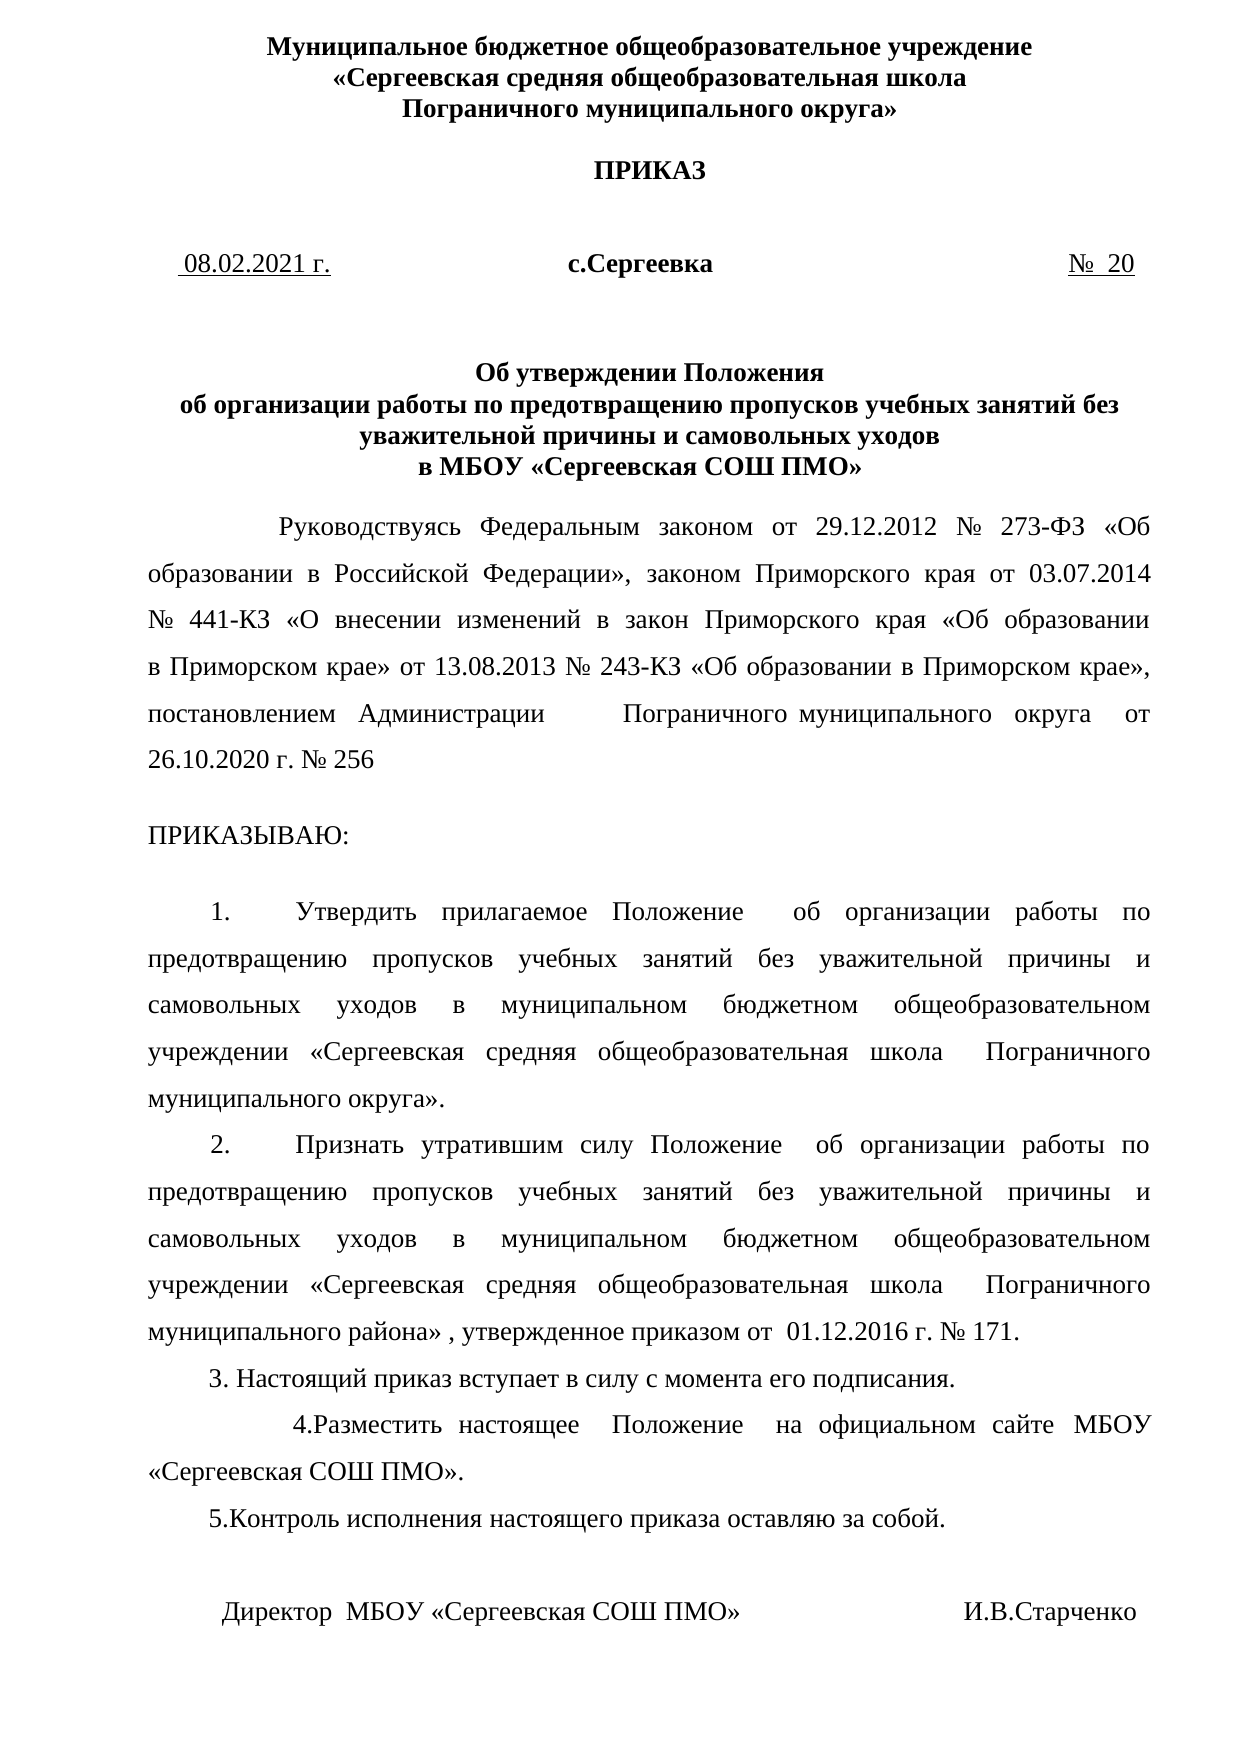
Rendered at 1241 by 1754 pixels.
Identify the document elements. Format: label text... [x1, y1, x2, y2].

text 3. Настоящий приказ вступает в силу с момента его подписания. [148, 1362, 1152, 1393]
text Руководствуясь Федеральным законом от 29.12.2012 № 273-ФЗ «Об образовании в Российской Федерации», законом Приморского края от 03.07.2014 № 441-КЗ «О внесении изменений в закон Приморского края «Об образовании в Приморском крае» от 13.08.2013 № 243-КЗ «Об образовании в Приморском крае», постановлением Администрации Пограничного муниципального округа от 26.10.2020 г. № 256 [148, 510, 1152, 775]
text 4.Разместить настоящее Положение на официальном сайте МБОУ «Сергеевская СОШ ПМО». [148, 1409, 1152, 1486]
text «Сергеевская средняя общеобразовательная школа [148, 61, 1152, 92]
text 08.02.2021 г. с.Сергеевка № 20 [177, 248, 1152, 279]
list Утвердить прилагаемое Положение об организации работы по предотвращению пропусков учебных занятий без уважительной причины и самовольных уходов в муниципальном бюджетном общеобразовательном учреждении «Сергеевская средняя общеобразовательная школа Пограничного муниципального округа». [148, 895, 1152, 1113]
text ПРИКАЗ [148, 154, 1152, 185]
text Об утверждении Положения [148, 357, 1152, 388]
text в МБОУ «Сергеевская СОШ ПМО» [148, 450, 1152, 481]
text об организации работы по предотвращению пропусков учебных занятий без уважительной причины и самовольных уходов [148, 388, 1152, 450]
text Директор МБОУ «Сергеевская СОШ ПМО» И.В.Старченко [148, 1595, 1152, 1626]
text Пограничного муниципального округа» [148, 92, 1152, 123]
text Муниципальное бюджетное общеобразовательное учреждение [148, 29, 1152, 61]
text ПРИКАЗЫВАЮ: [148, 819, 1152, 851]
text 5.Контроль исполнения настоящего приказа оставляю за собой. [148, 1502, 1152, 1533]
list Признать утратившим силу Положение об организации работы по предотвращению пропусков учебных занятий без уважительной причины и самовольных уходов в муниципальном бюджетном общеобразовательном учреждении «Сергеевская средняя общеобразовательная школа Пограничного муниципального района» , утвержденное приказом от 01.12.2016 г. № 171. [148, 1129, 1152, 1346]
